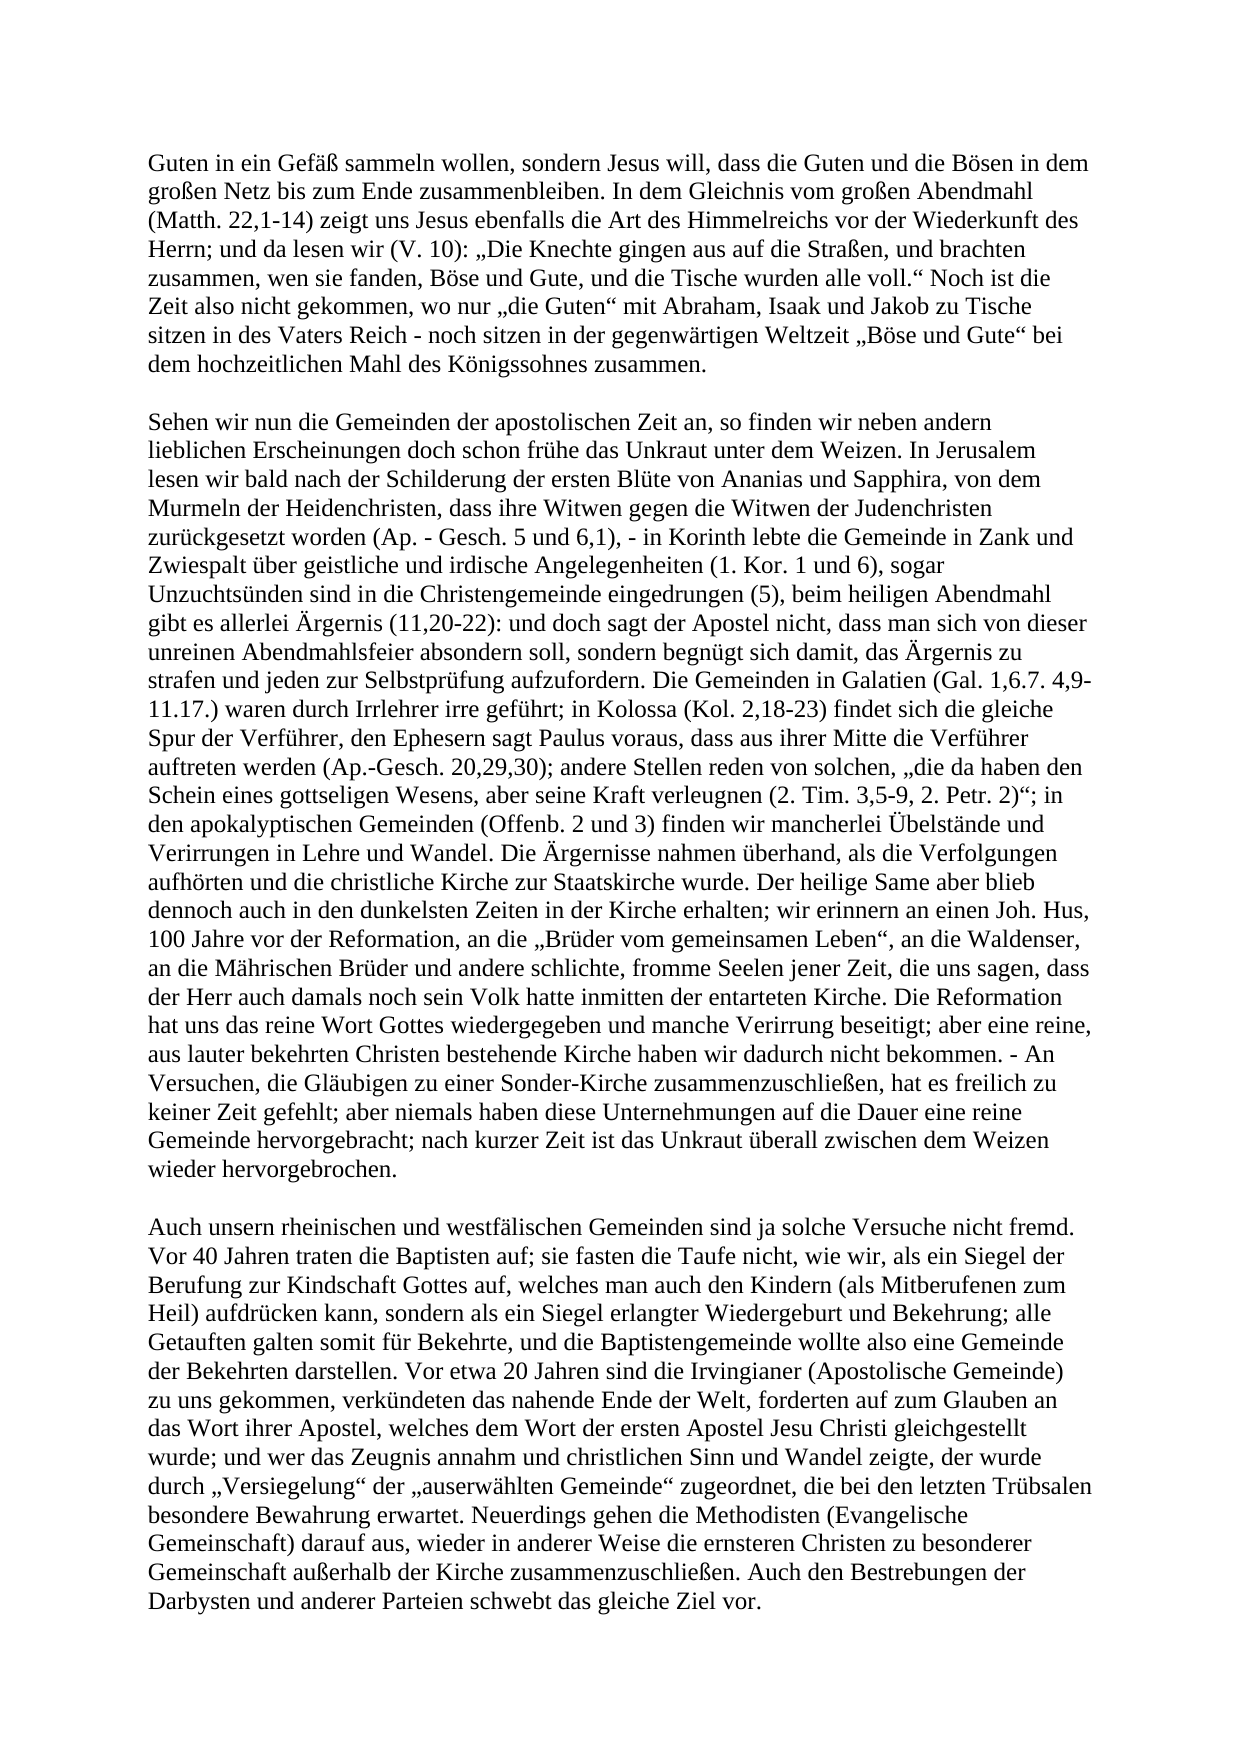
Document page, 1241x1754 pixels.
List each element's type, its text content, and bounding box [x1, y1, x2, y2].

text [148, 148, 1093, 378]
text Sehen wir nun die Gemeinden der apostolischen Zeit an, so finden wir neben andern lieblichen Erscheinungen doch schon frühe das Unkraut unter dem Weizen. In Jerusalem lesen wir bald nach der Schilderung der ersten Blüte von Ananias und Sapphira, von dem Murmeln der Heidenchristen, dass ihre Witwen gegen die Witwen der Judenchristen zurückgesetzt worden (Ap. - Gesch. 5 und 6,1), - in Korinth lebte die Gemeinde in Zank und Zwiespalt über geistliche und irdische Angelegenheiten (1. Kor. 1 und 6), sogar Unzuchtsünden sind in die Christengemeinde eingedrungen (5), beim heiligen Abendmahl gibt es allerlei Ärgernis (11,20-22): und doch sagt der Apostel nicht, dass man sich von dieser unreinen Abendmahlsfeier absondern soll, sondern begnügt sich damit, das Ärgernis zu strafen und jeden zur Selbstprüfung aufzufordern. Die Gemeinden in Galatien (Gal. 1,6.7. 4,9-11.17.) waren durch Irrlehrer irre geführt; in Kolossa (Kol. 2,18-23) findet sich die gleiche Spur der Verführer, den Ephesern sagt Paulus voraus, dass aus ihrer Mitte die Verführer auftreten werden (Ap.-Gesch. 20,29,30); andere Stellen reden von solchen, „die da haben den Schein eines gottseligen Wesens, aber seine Kraft verleugnen (2. Tim. 3,5-9, 2. Petr. 2)“; in den apokalyptischen Gemeinden (Offenb. 2 und 3) finden wir mancherlei Übelstände und Verirrungen in Lehre und Wandel. Die Ärgernisse nahmen überhand, als die Verfolgungen aufhörten und die christliche Kirche zur Staatskirche wurde. Der heilige Same aber blieb dennoch auch in den dunkelsten Zeiten in der Kirche erhalten; wir erinnern an einen Joh. Hus, 100 Jahre vor der Reformation, an die „Brüder vom gemeinsamen Leben“, an die Waldenser, an die Mährischen Brüder und andere schlichte, fromme Seelen jener Zeit, die uns sagen, dass der Herr auch damals noch sein Volk hatte inmitten der entarteten Kirche. Die Reformation hat uns das reine Wort Gottes wiedergegeben und manche Verirrung beseitigt; aber eine reine, aus lauter bekehrten Christen bestehende Kirche haben wir dadurch nicht bekommen. - An Versuchen, die Gläubigen zu einer Sonder-Kirche zusammenzuschließen, hat es freilich zu keiner Zeit gefehlt; aber niemals haben diese Unternehmungen auf die Dauer eine reine Gemeinde hervorgebracht; nach kurzer Zeit ist das Unkraut überall zwischen dem Weizen wieder hervorgebrochen. [148, 407, 1093, 1183]
text Auch unsern rheinischen und westfälischen Gemeinden sind ja solche Versuche nicht fremd. Vor 40 Jahren traten die Baptisten auf; sie fasten die Taufe nicht, wie wir, als ein Siegel der Berufung zur Kindschaft Gottes auf, welches man auch den Kindern (als Mitberufenen zum Heil) aufdrücken kann, sondern als ein Siegel erlangter Wiedergeburt und Bekehrung; alle Getauften galten somit für Bekehrte, und die Baptistengemeinde wollte also eine Gemeinde der Bekehrten darstellen. Vor etwa 20 Jahren sind die Irvingianer (Apostolische Gemeinde) zu uns gekommen, verkündeten das nahende Ende der Welt, forderten auf zum Glauben an das Wort ihrer Apostel, welches dem Wort der ersten Apostel Jesu Christi gleichgestellt wurde; und wer das Zeugnis annahm und christlichen Sinn und Wandel zeigte, der wurde durch „Versiegelung“ der „auserwählten Gemeinde“ zugeordnet, die bei den letzten Trübsalen besondere Bewahrung erwartet. Neuerdings gehen die Methodisten (Evangelische Gemeinschaft) darauf aus, wieder in anderer Weise die ernsteren Christen zu besonderer Gemeinschaft außerhalb der Kirche zusammenzuschließen. Auch den Bestrebungen der Darbysten und anderer Parteien schwebt das gleiche Ziel vor. [148, 1212, 1093, 1615]
